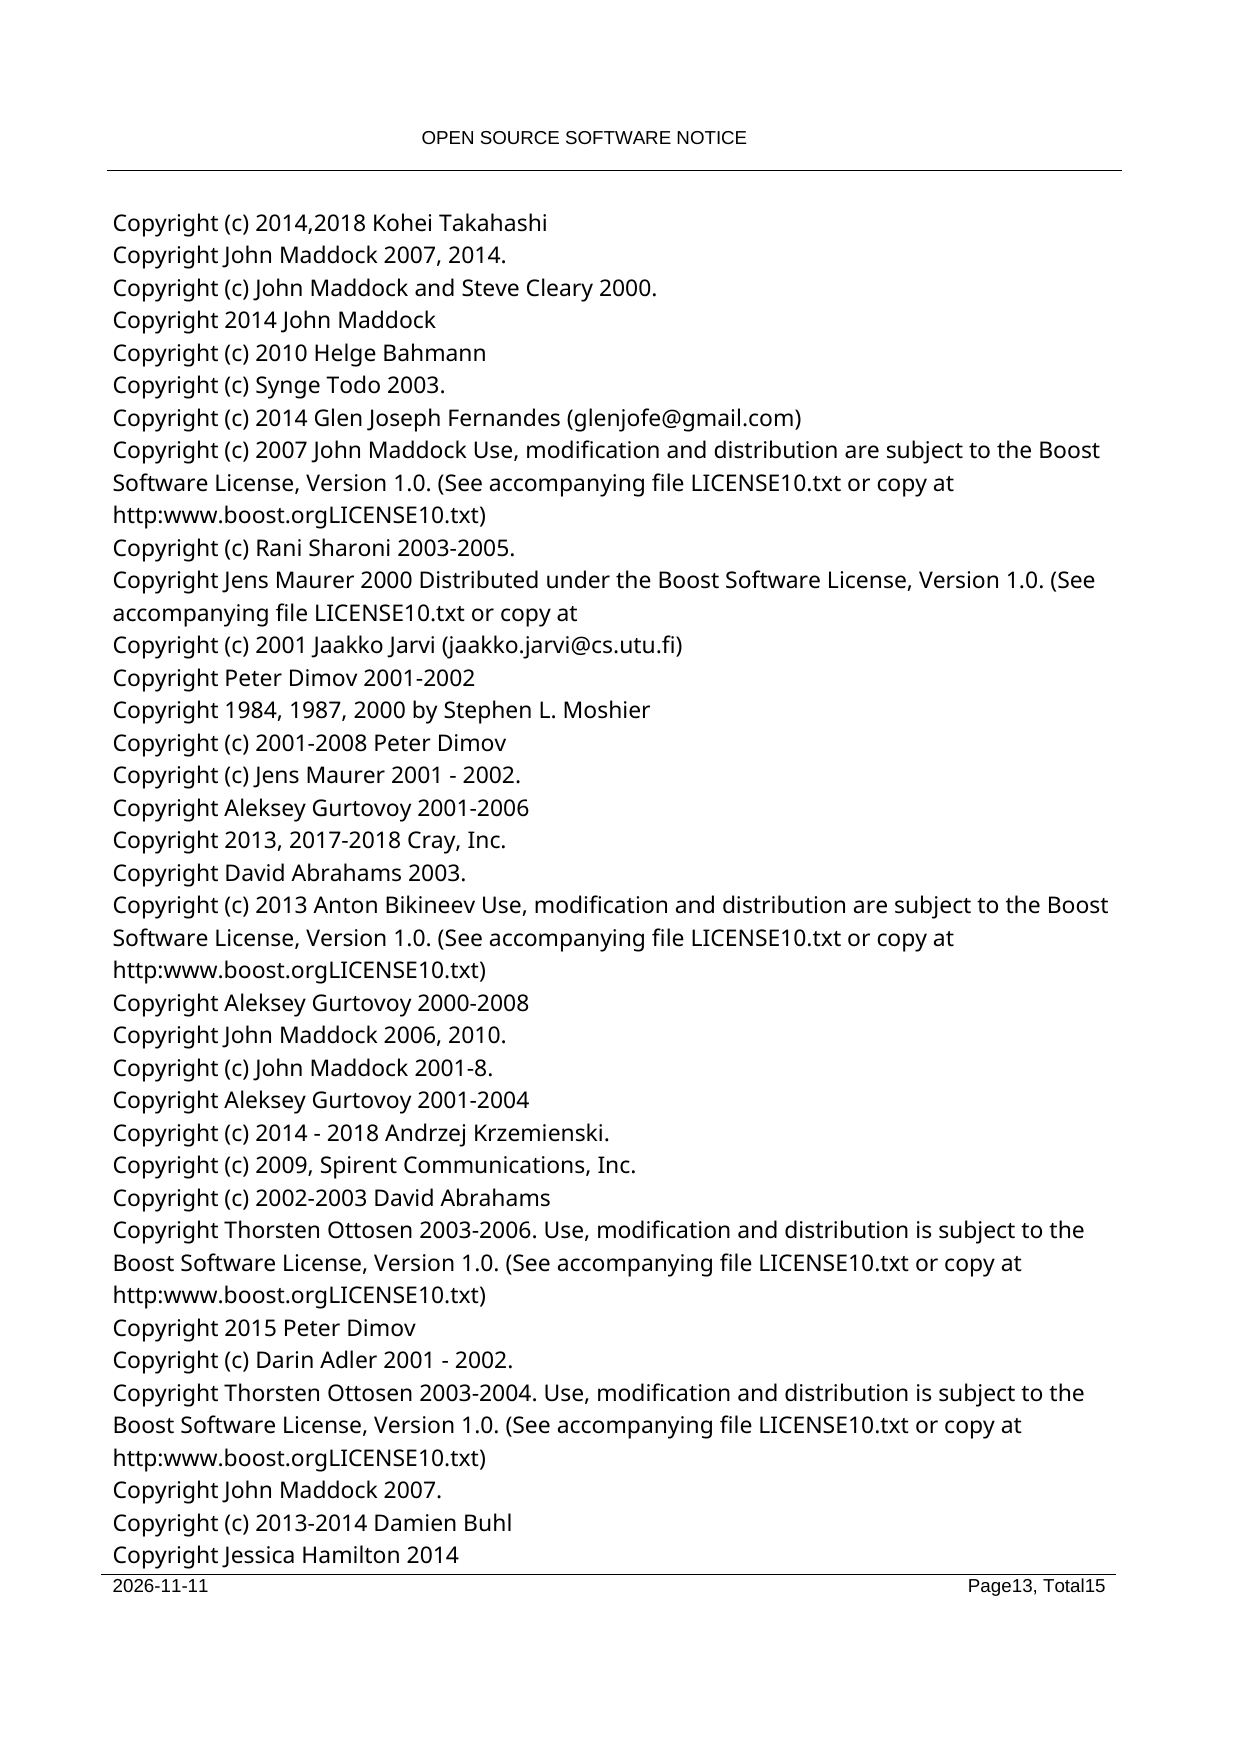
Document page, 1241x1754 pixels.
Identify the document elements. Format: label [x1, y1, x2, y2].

text [112, 206, 1128, 1571]
